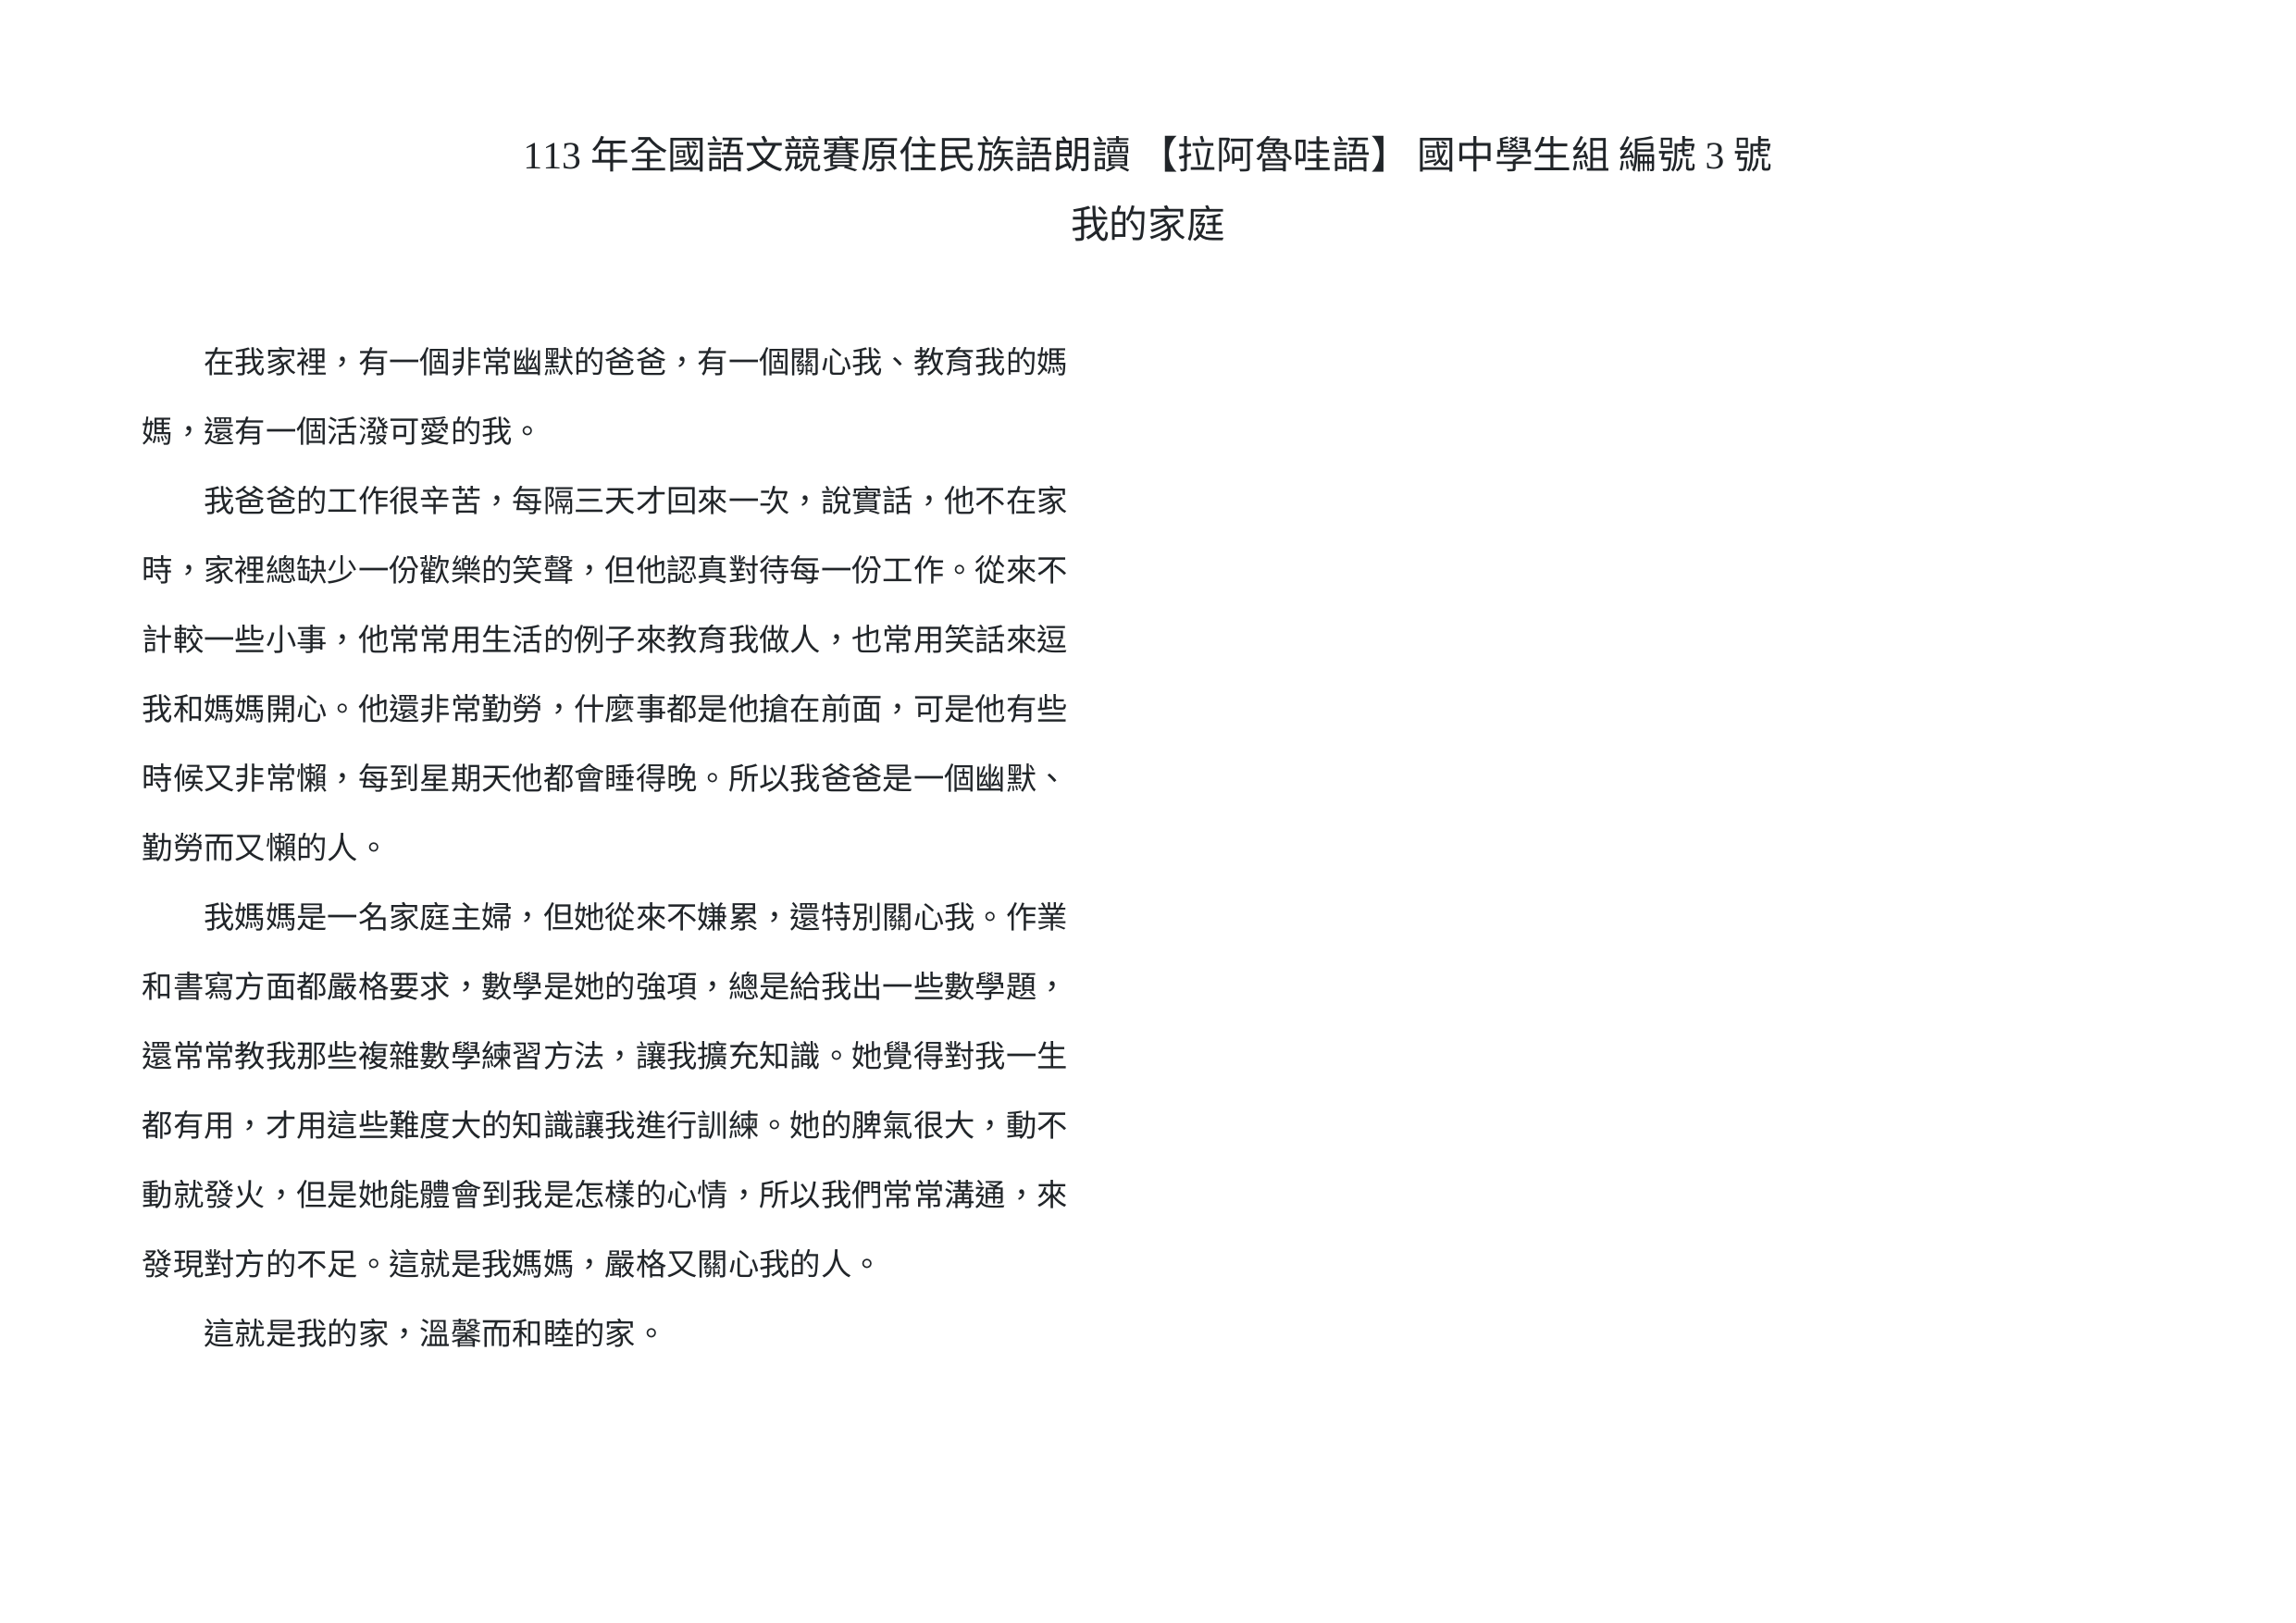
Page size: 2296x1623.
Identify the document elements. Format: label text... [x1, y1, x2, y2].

text 我媽媽是一名家庭主婦，但她從來不嫌累，還特別關心我。作業和書寫方面都嚴格要求，數學是她的強項，總是給我出一些數學題，還常常教我那些複雜數學練習方法，讓我擴充知識。她覺得對我一生都有用，才用這些難度大的知識讓我進行訓練。她的脾氣很大，動不動就發火，但是她能體會到我是怎樣的心情，所以我們常常溝通，來發現對方的不足。這就是我媽媽，嚴格又關心我的人。 [142, 881, 1090, 1297]
text 我爸爸的工作很辛苦，每隔三天才回來一次，說實話，他不在家時，家裡總缺少一份歡樂的笑聲，但他認真對待每一份工作。從來不計較一些小事，他常常用生活的例子來教育我做人，也常用笑話來逗我和媽媽開心。他還非常勤勞，什麼事都是他搶在前面，可是他有些時候又非常懶，每到星期天他都會睡得晚。所以我爸爸是一個幽默、勤勞而又懶的人。 [142, 465, 1090, 881]
text 113 年全國語文競賽原住民族語朗讀 【拉阿魯哇語】 國中學生組 編號 3 號 [142, 118, 2153, 187]
text 在我家裡，有一個非常幽默的爸爸，有一個關心我、教育我的媽媽，還有一個活潑可愛的我。 [142, 326, 1090, 465]
text 我的家庭 [142, 187, 2153, 256]
text 這就是我的家，溫馨而和睦的家。 [142, 1297, 1090, 1367]
